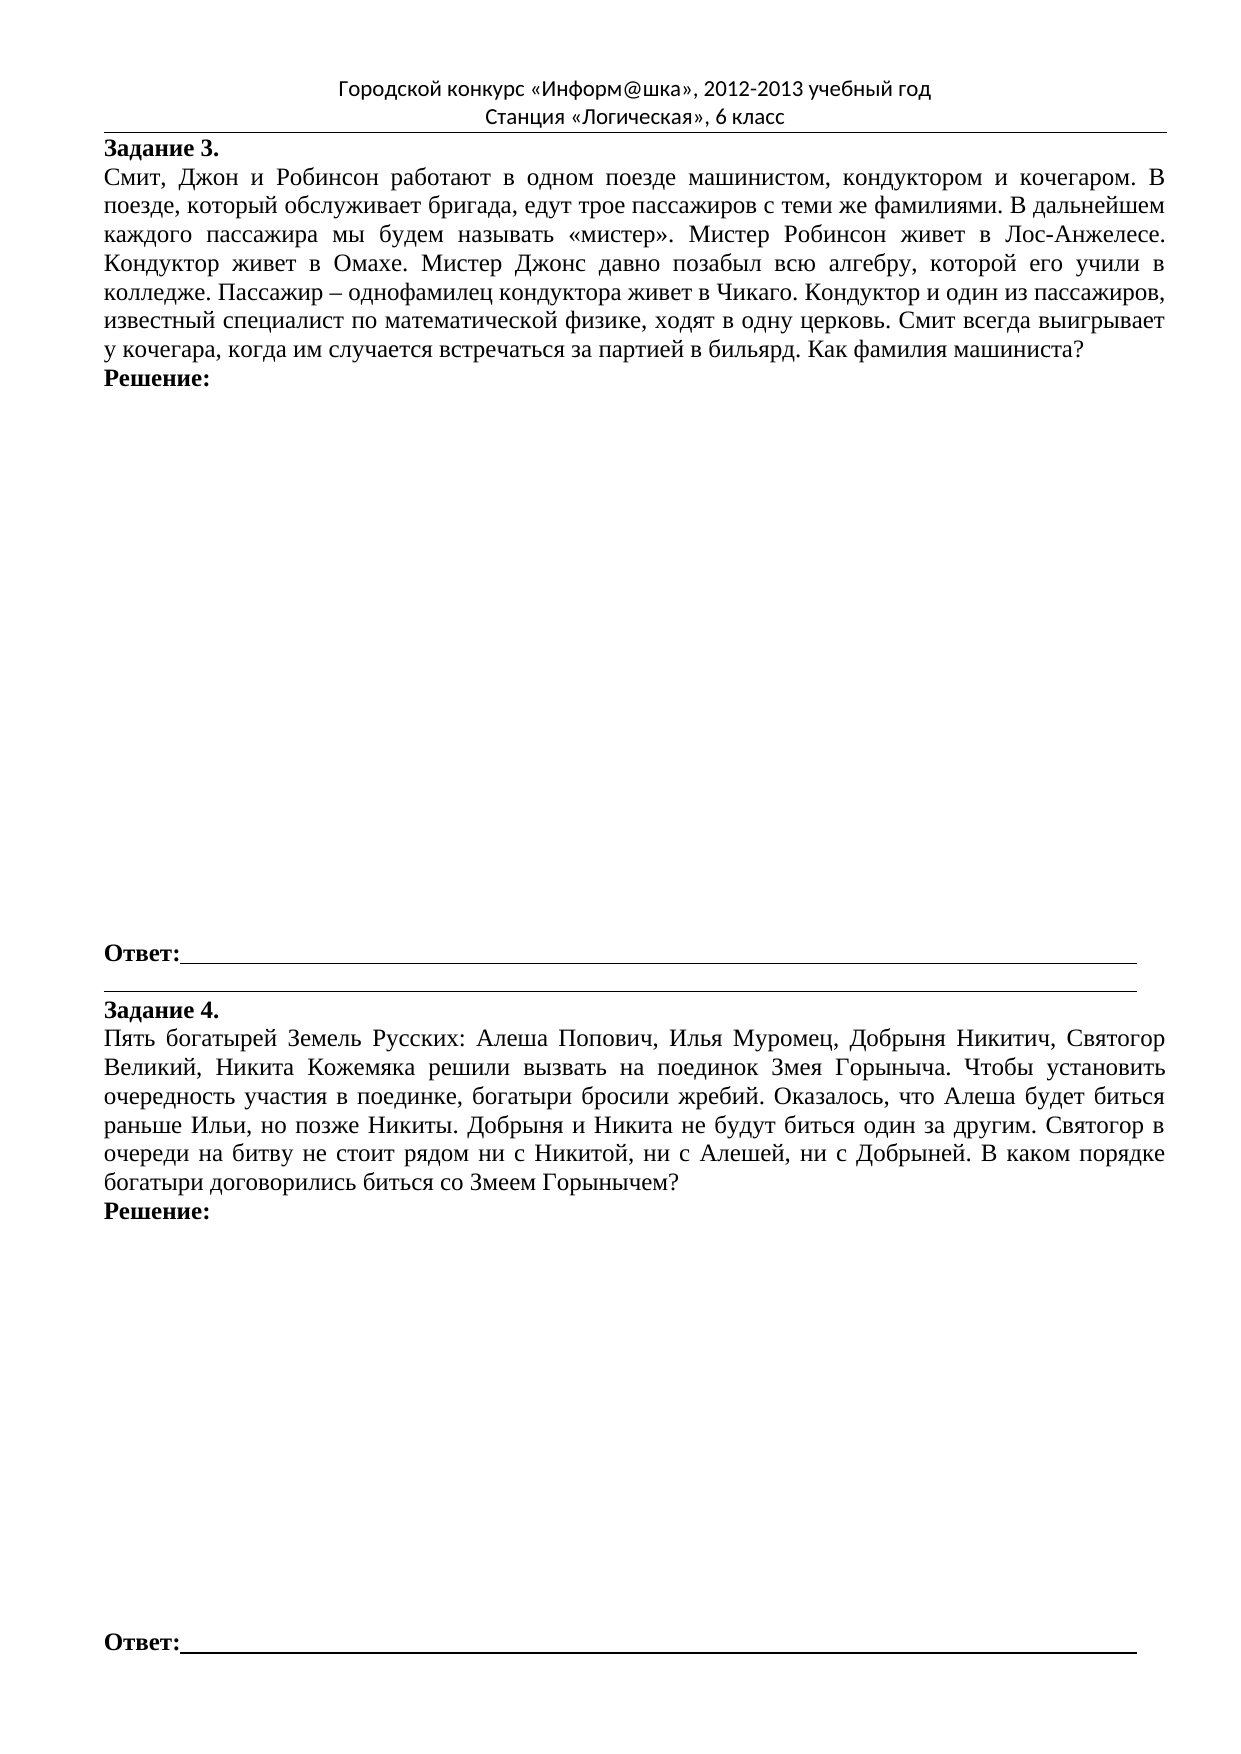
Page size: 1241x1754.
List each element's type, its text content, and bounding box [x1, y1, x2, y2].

text Решение: [103, 363, 1167, 392]
text Ответ: [103, 1627, 1167, 1656]
text Пять богатырей Земель Русских: Алеша Попович, Илья Муромец, Добрыня Никитич, Святогор Великий, Никита Кожемяка решили вызвать на поединок Змея Горыныча. Чтобы установить очередность участия в поединке, богатыри бросили жребий. Оказалось, что Алеша будет биться раньше Ильи, но позже Никиты. Добрыня и Никита не будут биться один за другим. Святогор в очереди на битву не стоит рядом ни с Никитой, ни с Алешей, ни с Добрыней. В каком порядке богатыри договорились биться со Змеем Горынычем? [103, 1023, 1167, 1196]
text Задание 4. [103, 995, 1167, 1023]
text Ответ: [103, 938, 1167, 967]
text Решение: [103, 1196, 1167, 1225]
text Задание 3. [103, 133, 1167, 162]
text Смит, Джон и Робинсон работают в одном поезде машинистом, кондуктором и кочегаром. В поезде, который обслуживает бригада, едут трое пассажиров с теми же фамилиями. В дальнейшем каждого пассажира мы будем называть «мистер». Мистер Робинсон живет в Лос-Анжелесе. Кондуктор живет в Омахе. Мистер Джонс давно позабыл всю алгебру, которой его учили в колледже. Пассажир – однофамилец кондуктора живет в Чикаго. Кондуктор и один из пассажиров, известный специалист по математической физике, ходят в одну церковь. Смит всегда выигрывает у кочегара, когда им случается встречаться за партией в бильярд. Как фамилия машиниста? [103, 162, 1167, 363]
